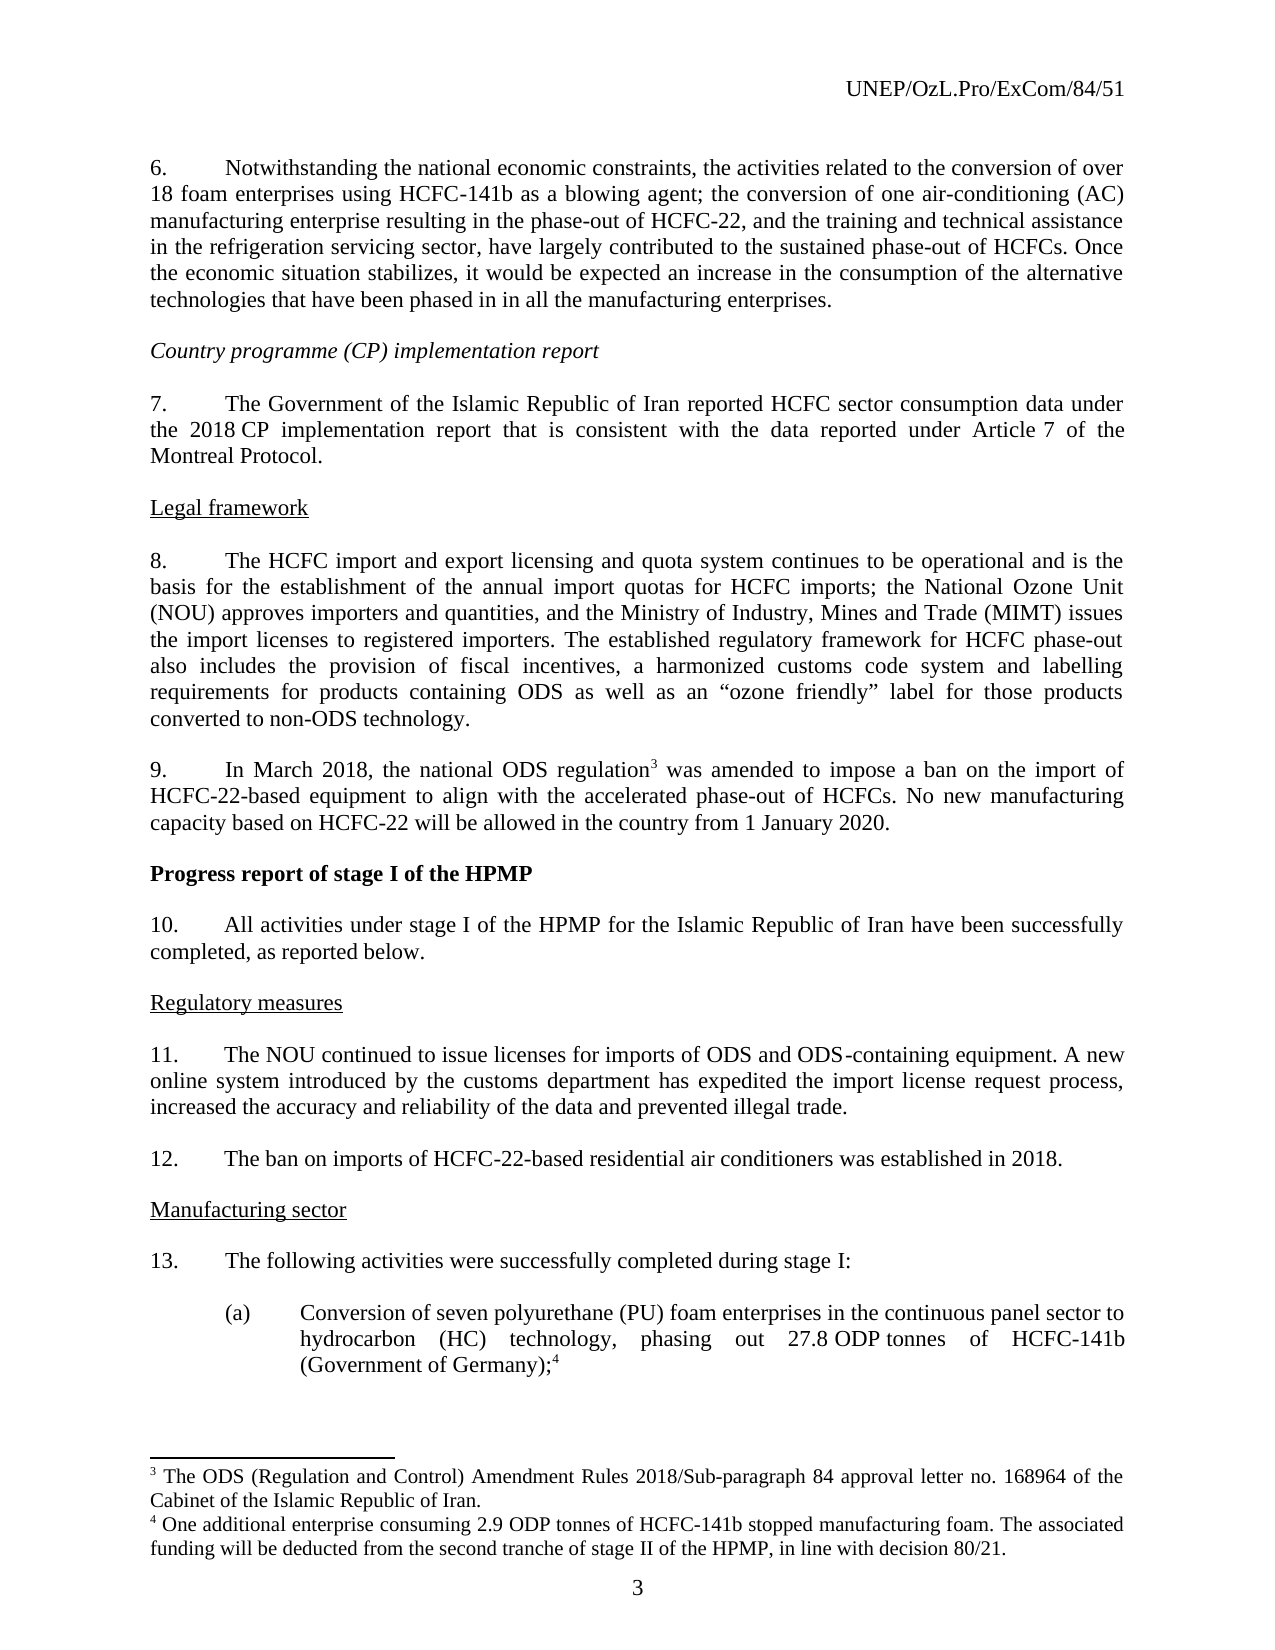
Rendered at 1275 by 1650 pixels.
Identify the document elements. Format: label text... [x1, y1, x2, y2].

subtitle In March 2018, the national ODS regulation was amended to impose a ban on the import of HCFC-22-based equipment to align with the accelerated phase-out of HCFCs. No new manufacturing capacity based on HCFC-22 will be allowed in the country from 1 January 2020. [150, 756, 1125, 835]
subtitle The HCFC import and export licensing and quota system continues to be operational and is the basis for the establishment of the annual import quotas for HCFC imports; the National Ozone Unit (NOU) approves importers and quantities, and the Ministry of Industry, Mines and Trade (MIMT) issues the import licenses to registered importers. The established regulatory framework for HCFC phase-out also includes the provision of fiscal incentives, a harmonized customs code system and labelling requirements for products containing ODS as well as an “ozone friendly” label for those products converted to non-ODS technology. [150, 547, 1125, 731]
subtitle The Government of the Islamic Republic of Iran reported HCFC sector consumption data under the 2018 CP implementation report that is consistent with the data reported under Article 7 of the Montreal Protocol. [150, 390, 1125, 469]
subtitle Regulatory measures [150, 989, 1125, 1016]
text Country programme (CP) implementation report [150, 337, 1125, 363]
subtitle The following activities were successfully completed during stage I: [150, 1247, 1125, 1274]
subtitle All activities under stage I of the HPMP for the Islamic Republic of Iran have been successfully completed, as reported below. [150, 912, 1125, 964]
subtitle Conversion of seven polyurethane (PU) foam enterprises in the continuous panel sector to hydrocarbon (HC) technology, phasing out 27.8 ODP tonnes of HCFC-141b (Government of Germany); [225, 1299, 1125, 1378]
subtitle The ban on imports of HCFC-22-based residential air conditioners was established in 2018. [150, 1145, 1125, 1171]
text Legal framework [150, 494, 1125, 520]
subtitle Progress report of stage I of the HPMP [150, 860, 1125, 887]
subtitle Notwithstanding the national economic constraints, the activities related to the conversion of over 18 foam enterprises using HCFC-141b as a blowing agent; the conversion of one air-conditioning (AC) manufacturing enterprise resulting in the phase-out of HCFC-22, and the training and technical assistance in the refrigeration servicing sector, have largely contributed to the sustained phase-out of HCFCs. Once the economic situation stabilizes, it would be expected an increase in the consumption of the alternative technologies that have been phased in in all the manufacturing enterprises. [150, 154, 1125, 312]
subtitle Manufacturing sector [150, 1196, 1125, 1222]
subtitle The NOU continued to issue licenses for imports of ODS and ODS-containing equipment. A new online system introduced by the customs department has expedited the import license request process, increased the accuracy and reliability of the data and prevented illegal trade. [150, 1041, 1125, 1120]
